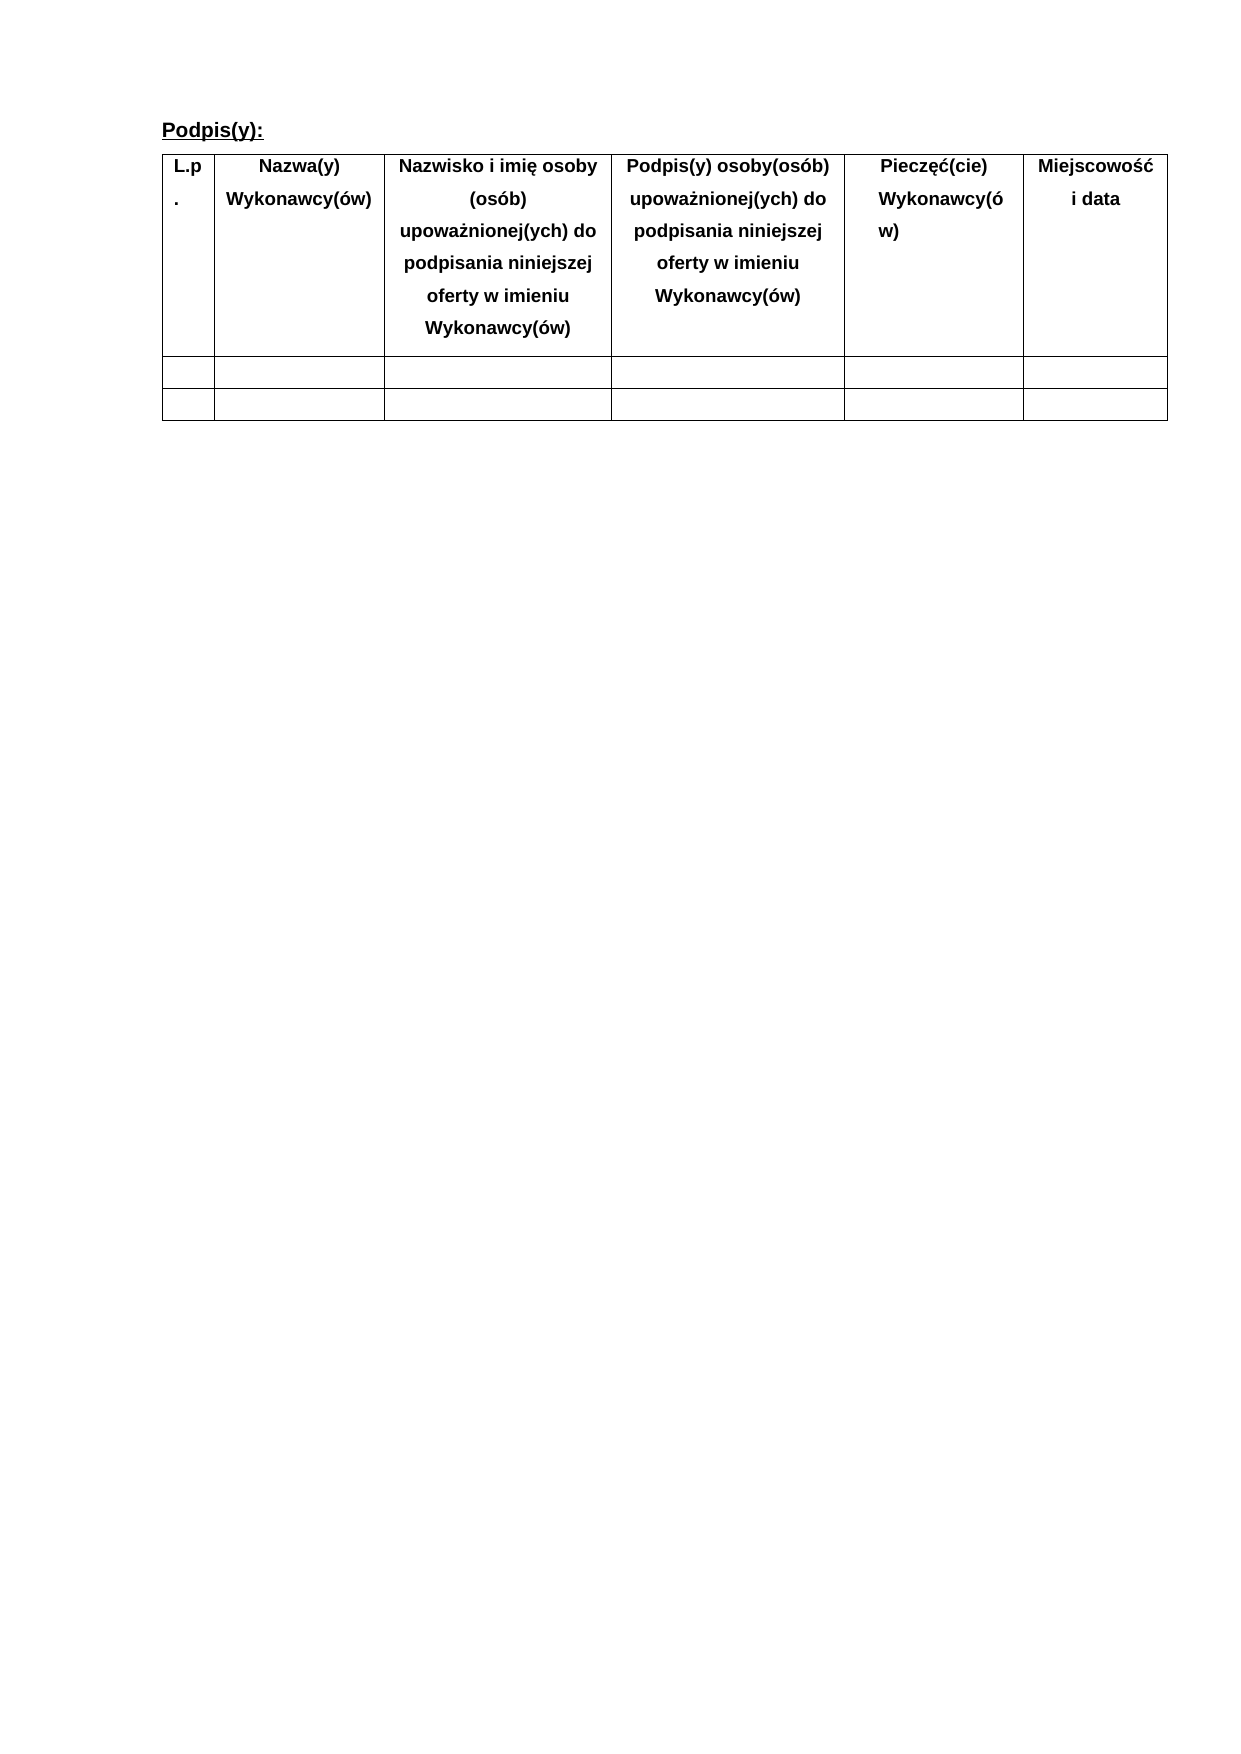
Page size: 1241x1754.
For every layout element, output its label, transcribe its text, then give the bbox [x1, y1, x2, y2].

table_header Nazwisko i imię osoby (osób) upoważnionej(ych) do podpisania niniejszej oferty w imieniu Wykonawcy(ów) [385, 155, 611, 356]
table_cell [215, 389, 384, 419]
table_cell [612, 357, 844, 388]
table_cell [612, 389, 844, 419]
table_cell [1024, 389, 1167, 419]
table_header L.p. [163, 155, 214, 356]
table_header Podpis(y) osoby(osób) upoważnionej(ych) do podpisania niniejszej oferty w imieniu Wykonawcy(ów) [612, 155, 844, 356]
table_cell [385, 357, 611, 388]
table_cell [215, 357, 384, 388]
text Podpis(y): [162, 118, 1167, 142]
table_header Miejscowość i data [1024, 155, 1167, 356]
table_cell [385, 389, 611, 419]
table_cell [163, 357, 214, 388]
table_cell [1024, 357, 1167, 388]
table_cell [845, 357, 1023, 388]
table_cell [845, 389, 1023, 419]
table_header Nazwa(y) Wykonawcy(ów) [215, 155, 384, 356]
table_cell [163, 389, 214, 419]
table_header Pieczęć(cie) Wykonawcy(ów) [845, 155, 1023, 356]
